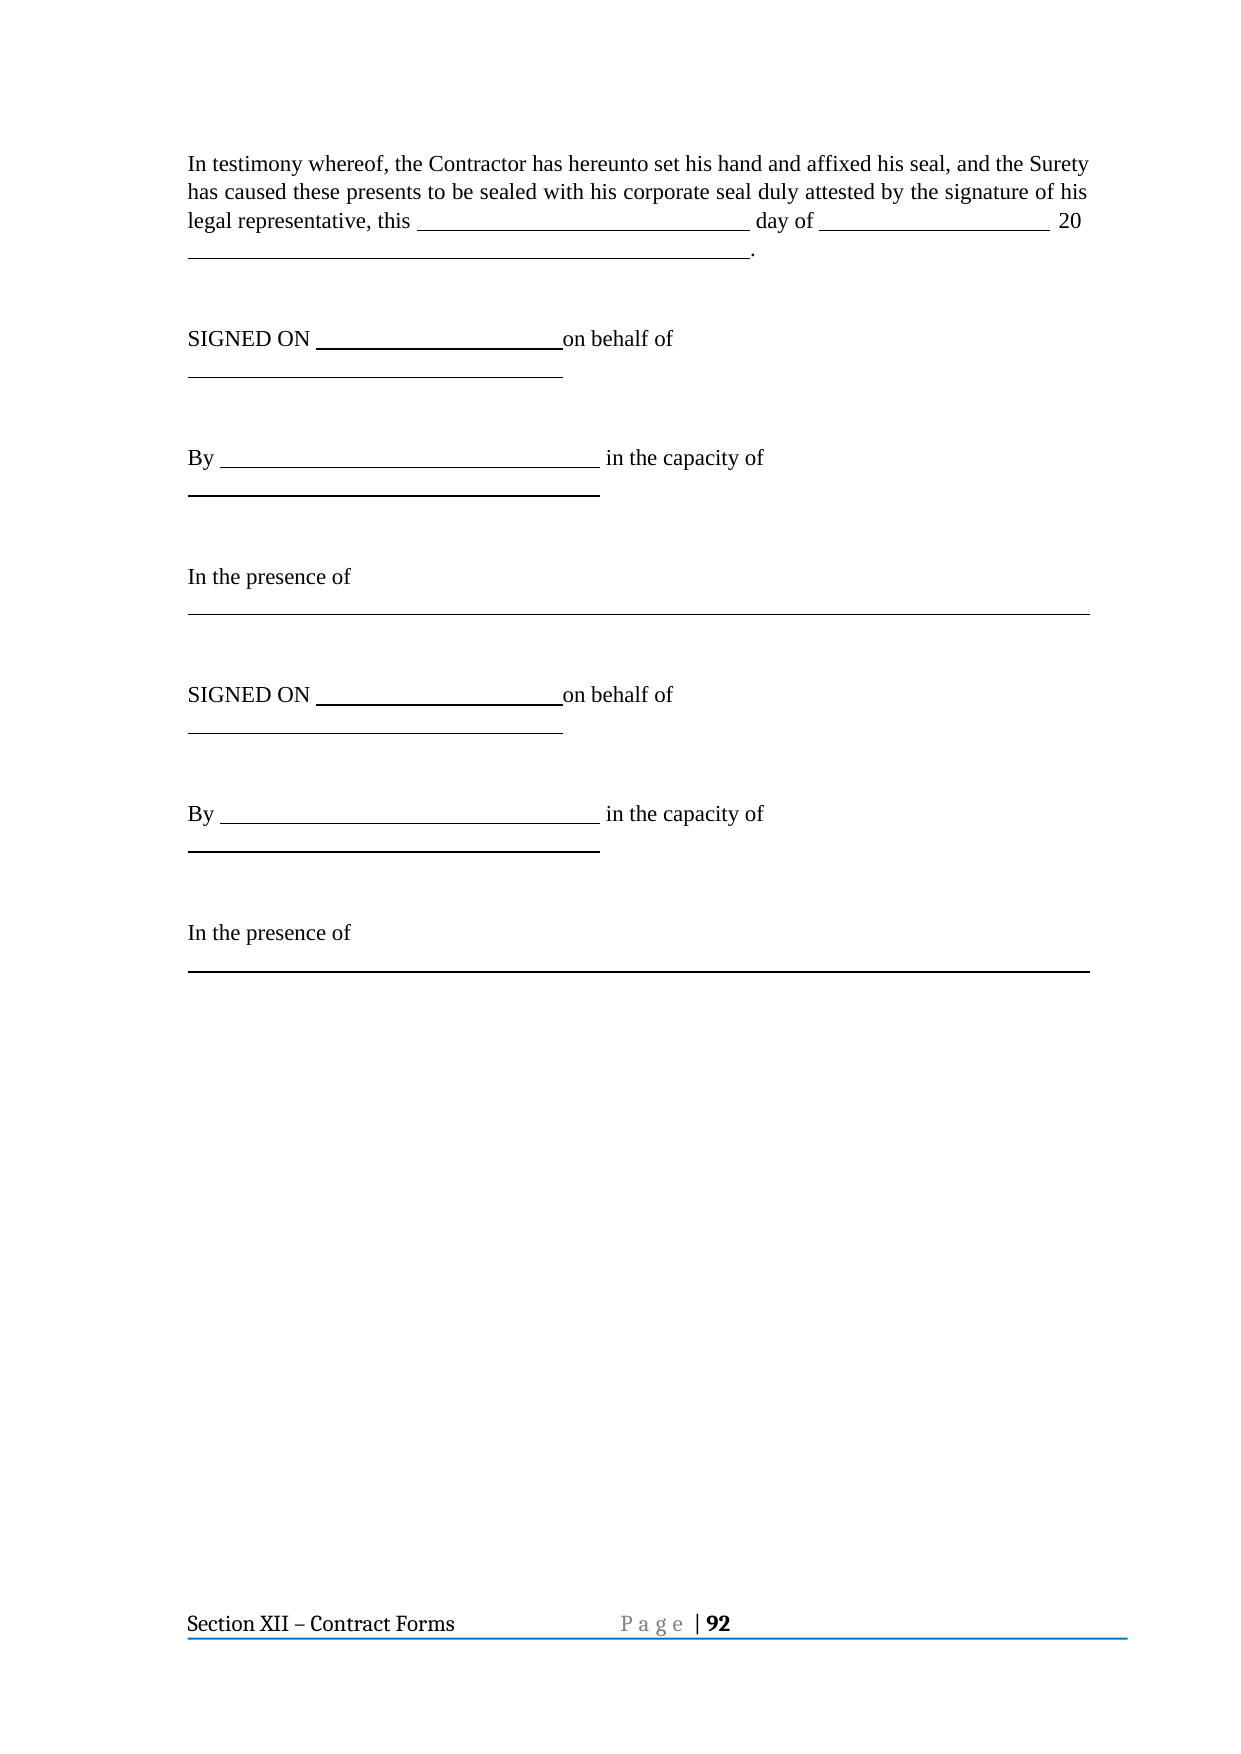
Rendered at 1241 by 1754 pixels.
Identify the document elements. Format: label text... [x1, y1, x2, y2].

text SIGNED ON on behalf of [187, 681, 1090, 736]
text In the presence of [187, 563, 1090, 614]
text By in the capacity of [187, 444, 1090, 499]
text By in the capacity of [187, 800, 1090, 855]
text SIGNED ON on behalf of [187, 326, 1090, 380]
text In the presence of [187, 919, 1090, 971]
text In testimony whereof, the Contractor has hereunto set his hand and affixed his seal, and the Surety has caused these presents to be sealed with his corporate seal duly attested by the signature of his legal representative, this day of 20 . [187, 150, 1090, 262]
